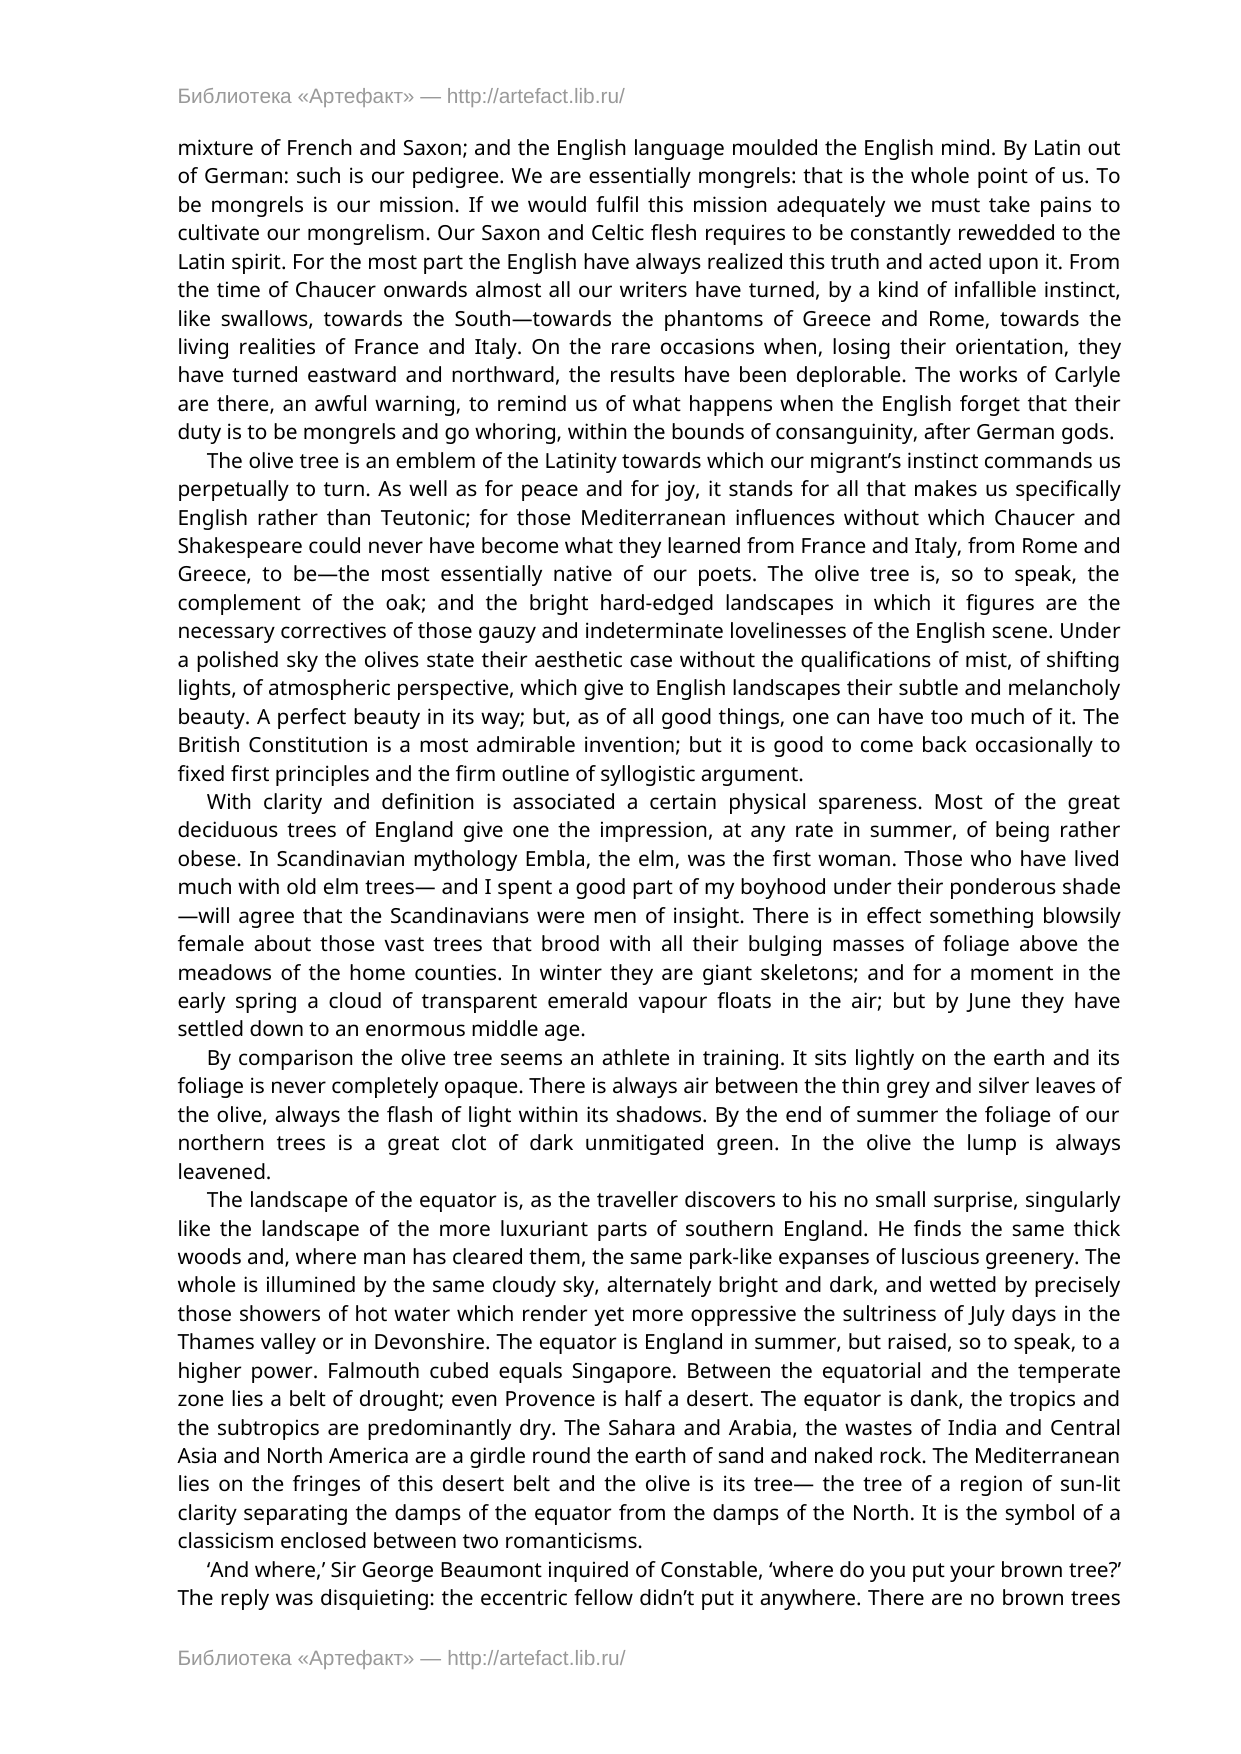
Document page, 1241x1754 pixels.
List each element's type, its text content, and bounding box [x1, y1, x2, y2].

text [177, 133, 1122, 446]
text The landscape of the equator is, as the traveller discovers to his no small surprise, singularly like the landscape of the more luxuriant parts of southern England. He finds the same thick woods and, where man has cleared them, the same park-like expanses of luscious greenery. The whole is illumined by the same cloudy sky, alternately bright and dark, and wetted by precisely those showers of hot water which render yet more oppressive the sultriness of July days in the Thames valley or in Devonshire. The equator is England in summer, but raised, so to speak, to a higher power. Falmouth cubed equals Singapore. Between the equatorial and the temperate zone lies a belt of drought; even Provence is half a desert. The equator is dank, the tropics and the subtropics are predominantly dry. The Sahara and Arabia, the wastes of India and Central Asia and North America are a girdle round the earth of sand and naked rock. The Mediterranean lies on the fringes of this desert belt and the olive is its tree— the tree of a region of sun-lit clarity separating the damps of the equator from the damps of the North. It is the symbol of a classicism enclosed between two romanticisms. [177, 1185, 1122, 1555]
text The olive tree is an emblem of the Latinity towards which our migrant’s instinct commands us perpetually to turn. As well as for peace and for joy, it stands for all that makes us specifically English rather than Teutonic; for those Mediterranean influences without which Chaucer and Shakespeare could never have become what they learned from France and Italy, from Rome and Greece, to be—the most essentially native of our poets. The olive tree is, so to speak, the complement of the oak; and the bright hard-edged landscapes in which it figures are the necessary correctives of those gauzy and indeterminate lovelinesses of the English scene. Under a polished sky the olives state their aesthetic case without the qualifications of mist, of shifting lights, of atmospheric perspective, which give to English landscapes their subtle and melancholy beauty. A perfect beauty in its way; but, as of all good things, one can have too much of it. The British Constitution is a most admirable invention; but it is good to come back occasionally to fixed first principles and the firm outline of syllogistic argument. [177, 446, 1122, 787]
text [177, 1555, 1122, 1612]
text With clarity and definition is associated a certain physical spareness. Most of the great deciduous trees of England give one the impression, at any rate in summer, of being rather obese. In Scandinavian mythology Embla, the elm, was the first woman. Those who have lived much with old elm trees— and I spent a good part of my boyhood under their ponderous shade—will agree that the Scandinavians were men of insight. There is in effect something blowsily female about those vast trees that brood with all their bulging masses of foliage above the meadows of the home counties. In winter they are giant skeletons; and for a moment in the early spring a cloud of transparent emerald vapour floats in the air; but by June they have settled down to an enormous middle age. [177, 787, 1122, 1043]
text By comparison the olive tree seems an athlete in training. It sits lightly on the earth and its foliage is never completely opaque. There is always air between the thin grey and silver leaves of the olive, always the flash of light within its shadows. By the end of summer the foliage of our northern trees is a great clot of dark unmitigated green. In the olive the lump is always leavened. [177, 1043, 1122, 1185]
